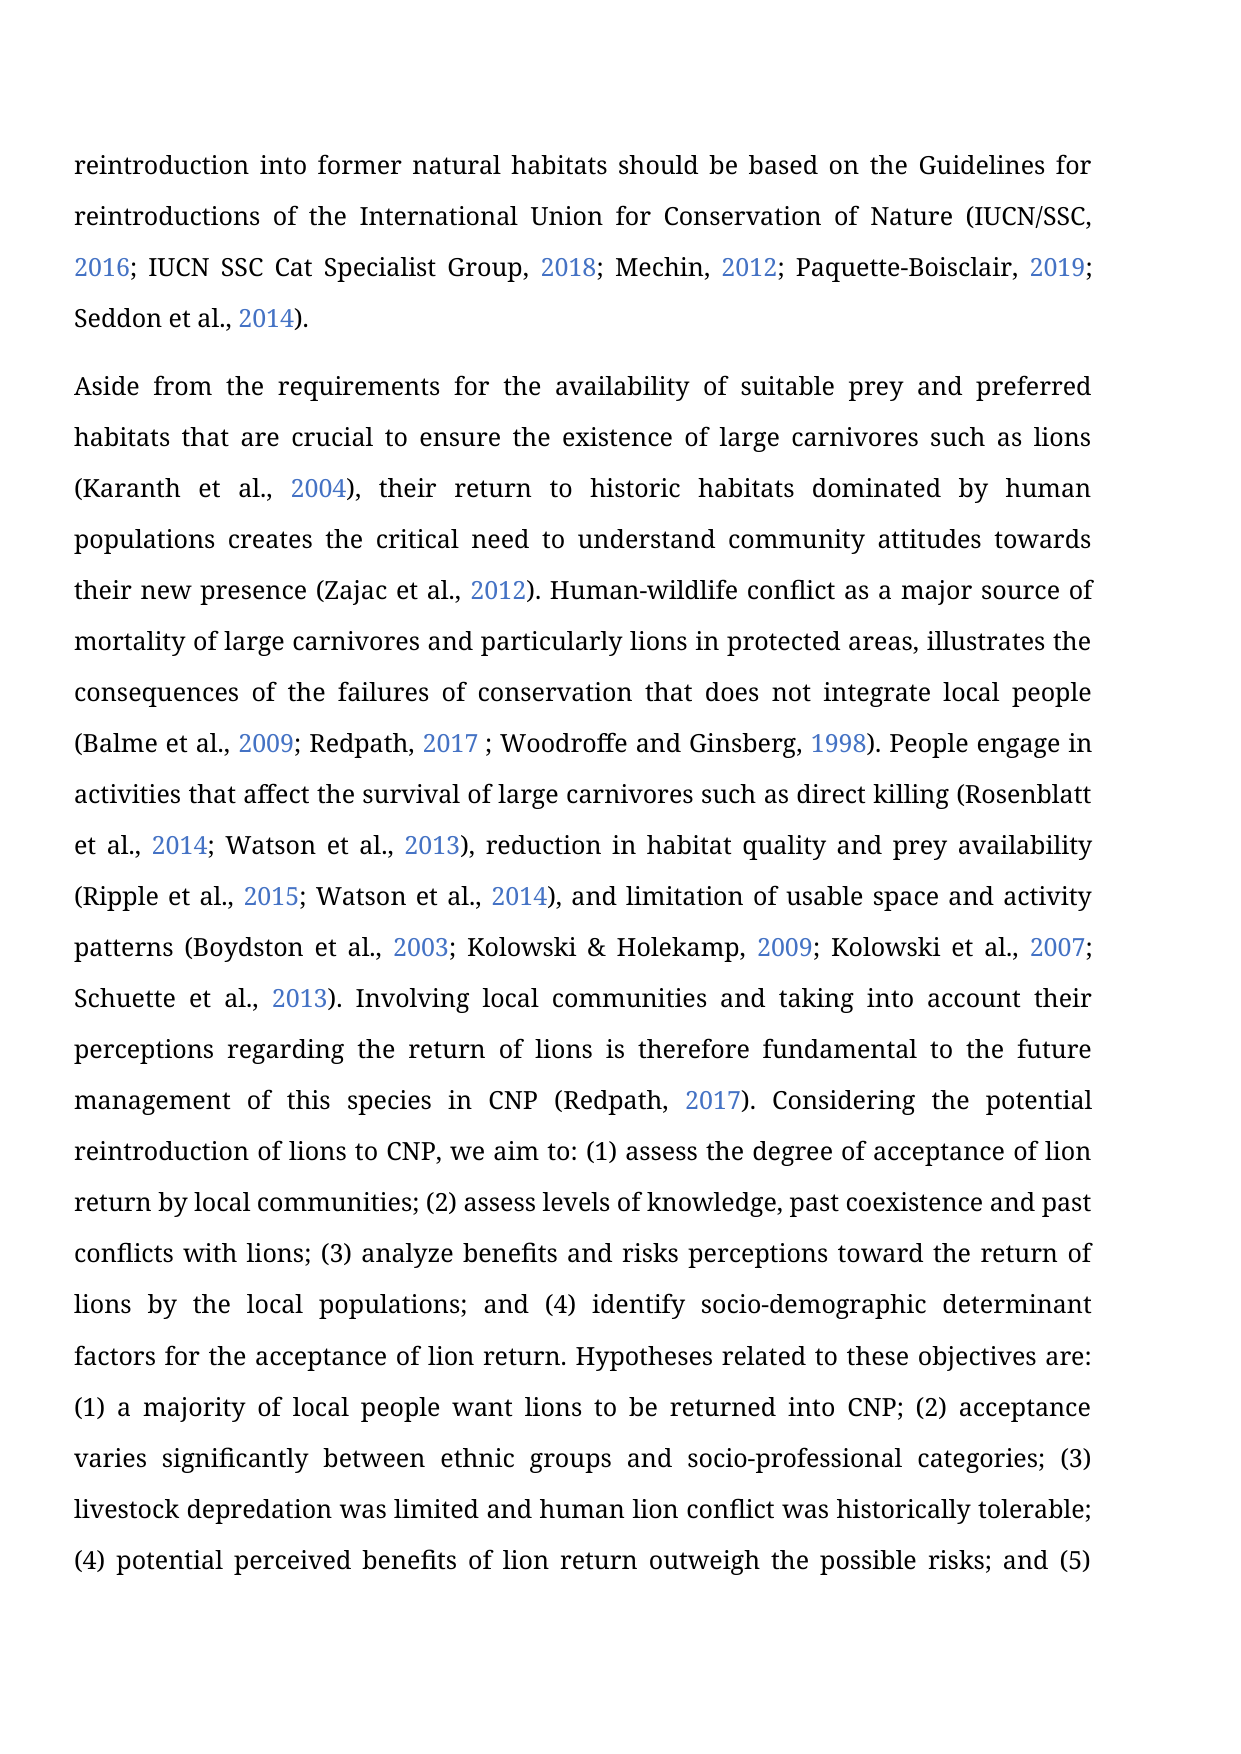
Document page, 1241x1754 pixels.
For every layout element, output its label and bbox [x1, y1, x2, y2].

text [74, 148, 1093, 335]
text [74, 368, 1093, 1576]
